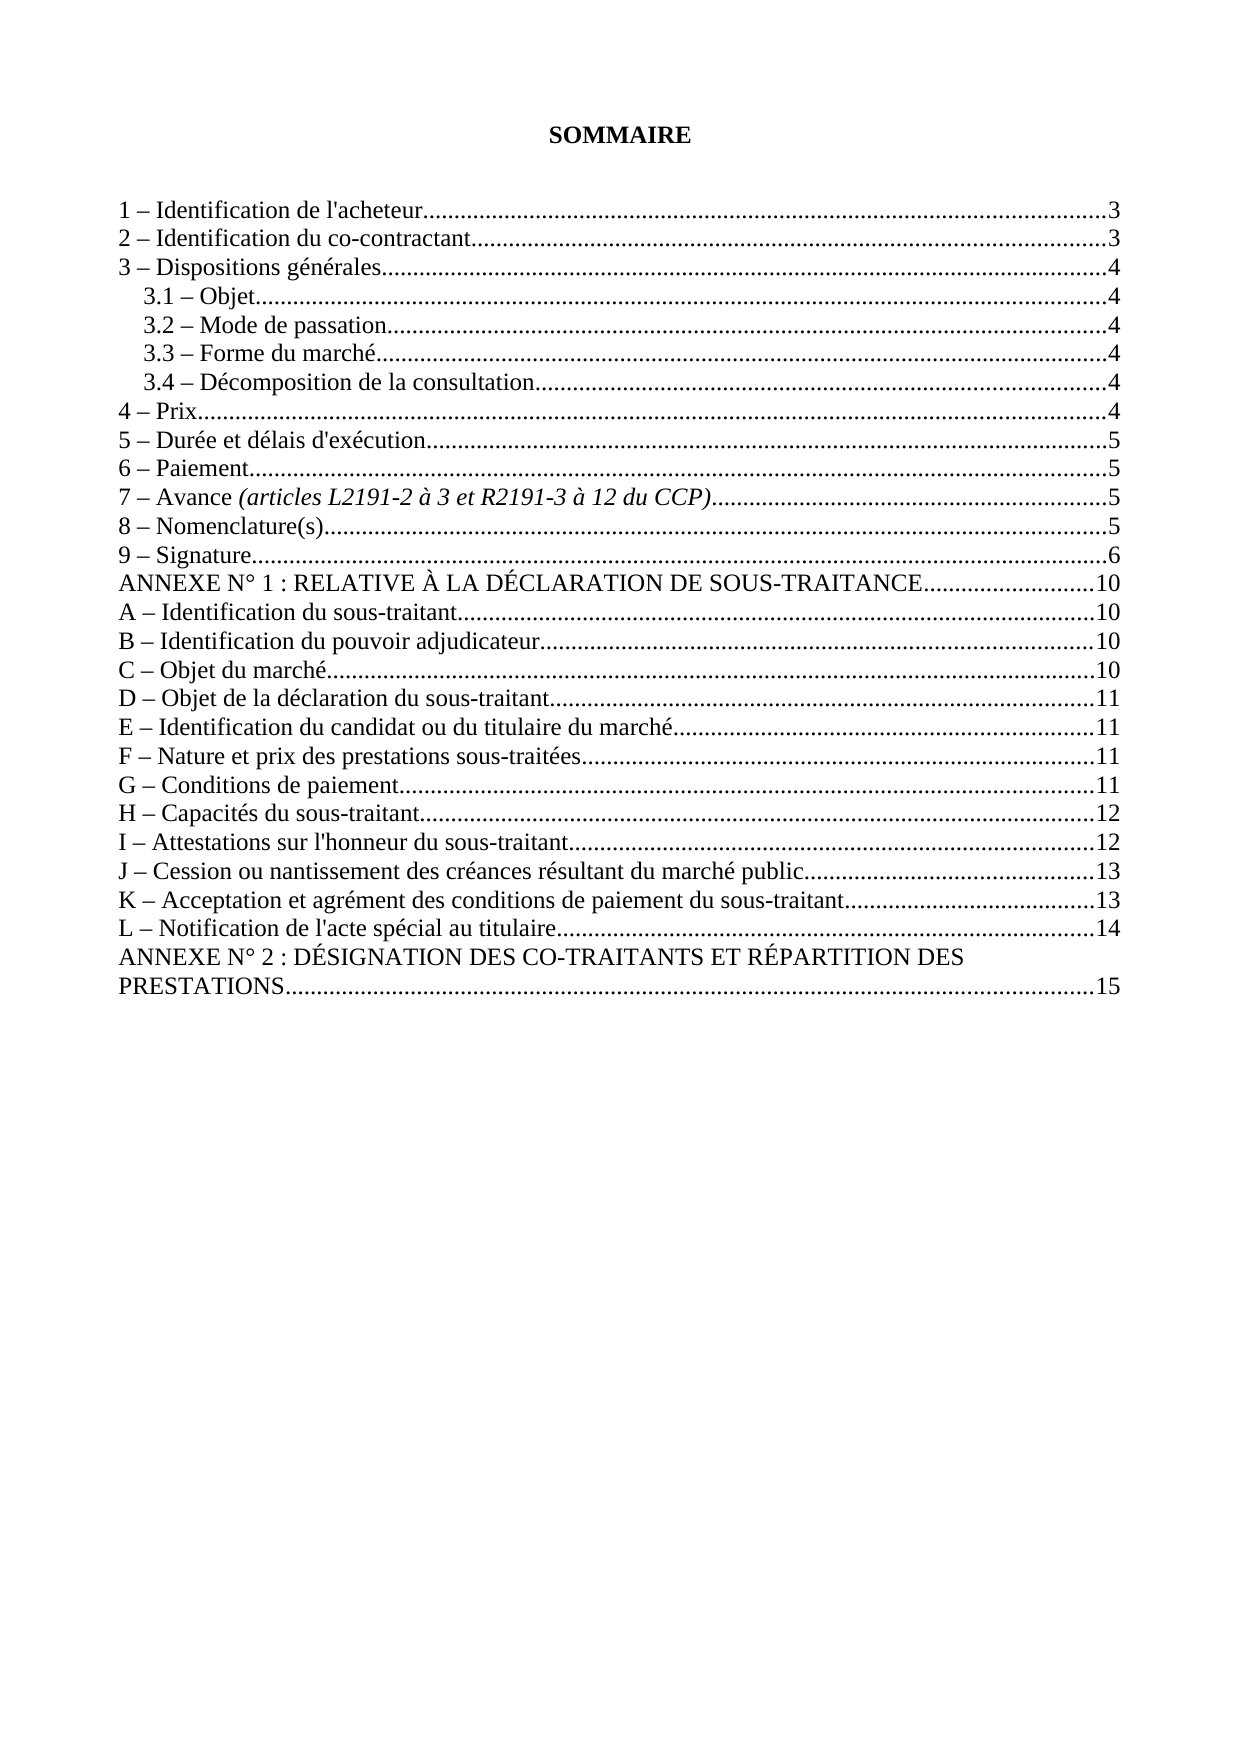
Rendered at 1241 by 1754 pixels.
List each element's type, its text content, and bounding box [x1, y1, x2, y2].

text ANNEXE N° 2 : DÉSIGNATION DES CO-TRAITANTS ET RÉPARTITION DES PRESTATIONS 15 [118, 942, 1122, 1000]
text 3.2 – Mode de passation 4 [143, 310, 1122, 338]
text 6 – Paiement 5 [118, 453, 1122, 482]
text I – Attestations sur l'honneur du sous-traitant 12 [118, 827, 1122, 856]
text 8 – Nomenclature(s) 5 [118, 511, 1122, 540]
text SOMMAIRE [120, 120, 1120, 149]
text J – Cession ou nantissement des créances résultant du marché public 13 [118, 856, 1122, 885]
text 5 – Durée et délais d'exécution 5 [118, 425, 1122, 453]
text ANNEXE N° 1 : RELATIVE À LA DÉCLARATION DE SOUS-TRAITANCE 10 [118, 568, 1122, 597]
text A – Identification du sous-traitant 10 [118, 597, 1122, 626]
text E – Identification du candidat ou du titulaire du marché 11 [118, 712, 1122, 741]
text 7 – Avance (articles L2191-2 à 3 et R2191-3 à 12 du CCP) 5 [118, 482, 1122, 511]
text B – Identification du pouvoir adjudicateur 10 [118, 626, 1122, 655]
text C – Objet du marché 10 [118, 655, 1122, 683]
text L – Notification de l'acte spécial au titulaire 14 [118, 913, 1122, 942]
text 4 – Prix 4 [118, 396, 1122, 425]
text 3 – Dispositions générales 4 [118, 252, 1122, 281]
text H – Capacités du sous-traitant 12 [118, 798, 1122, 827]
text F – Nature et prix des prestations sous-traitées 11 [118, 741, 1122, 770]
text 9 – Signature 6 [118, 540, 1122, 568]
text G – Conditions de paiement 11 [118, 770, 1122, 798]
text 3.3 – Forme du marché 4 [143, 338, 1122, 367]
text 2 – Identification du co-contractant 3 [118, 223, 1122, 252]
text 1 – Identification de l'acheteur 3 [118, 195, 1122, 223]
text 3.1 – Objet 4 [143, 281, 1122, 310]
text D – Objet de la déclaration du sous-traitant 11 [118, 683, 1122, 712]
text K – Acceptation et agrément des conditions de paiement du sous-traitant 13 [118, 885, 1122, 913]
text 3.4 – Décomposition de la consultation 4 [143, 367, 1122, 396]
